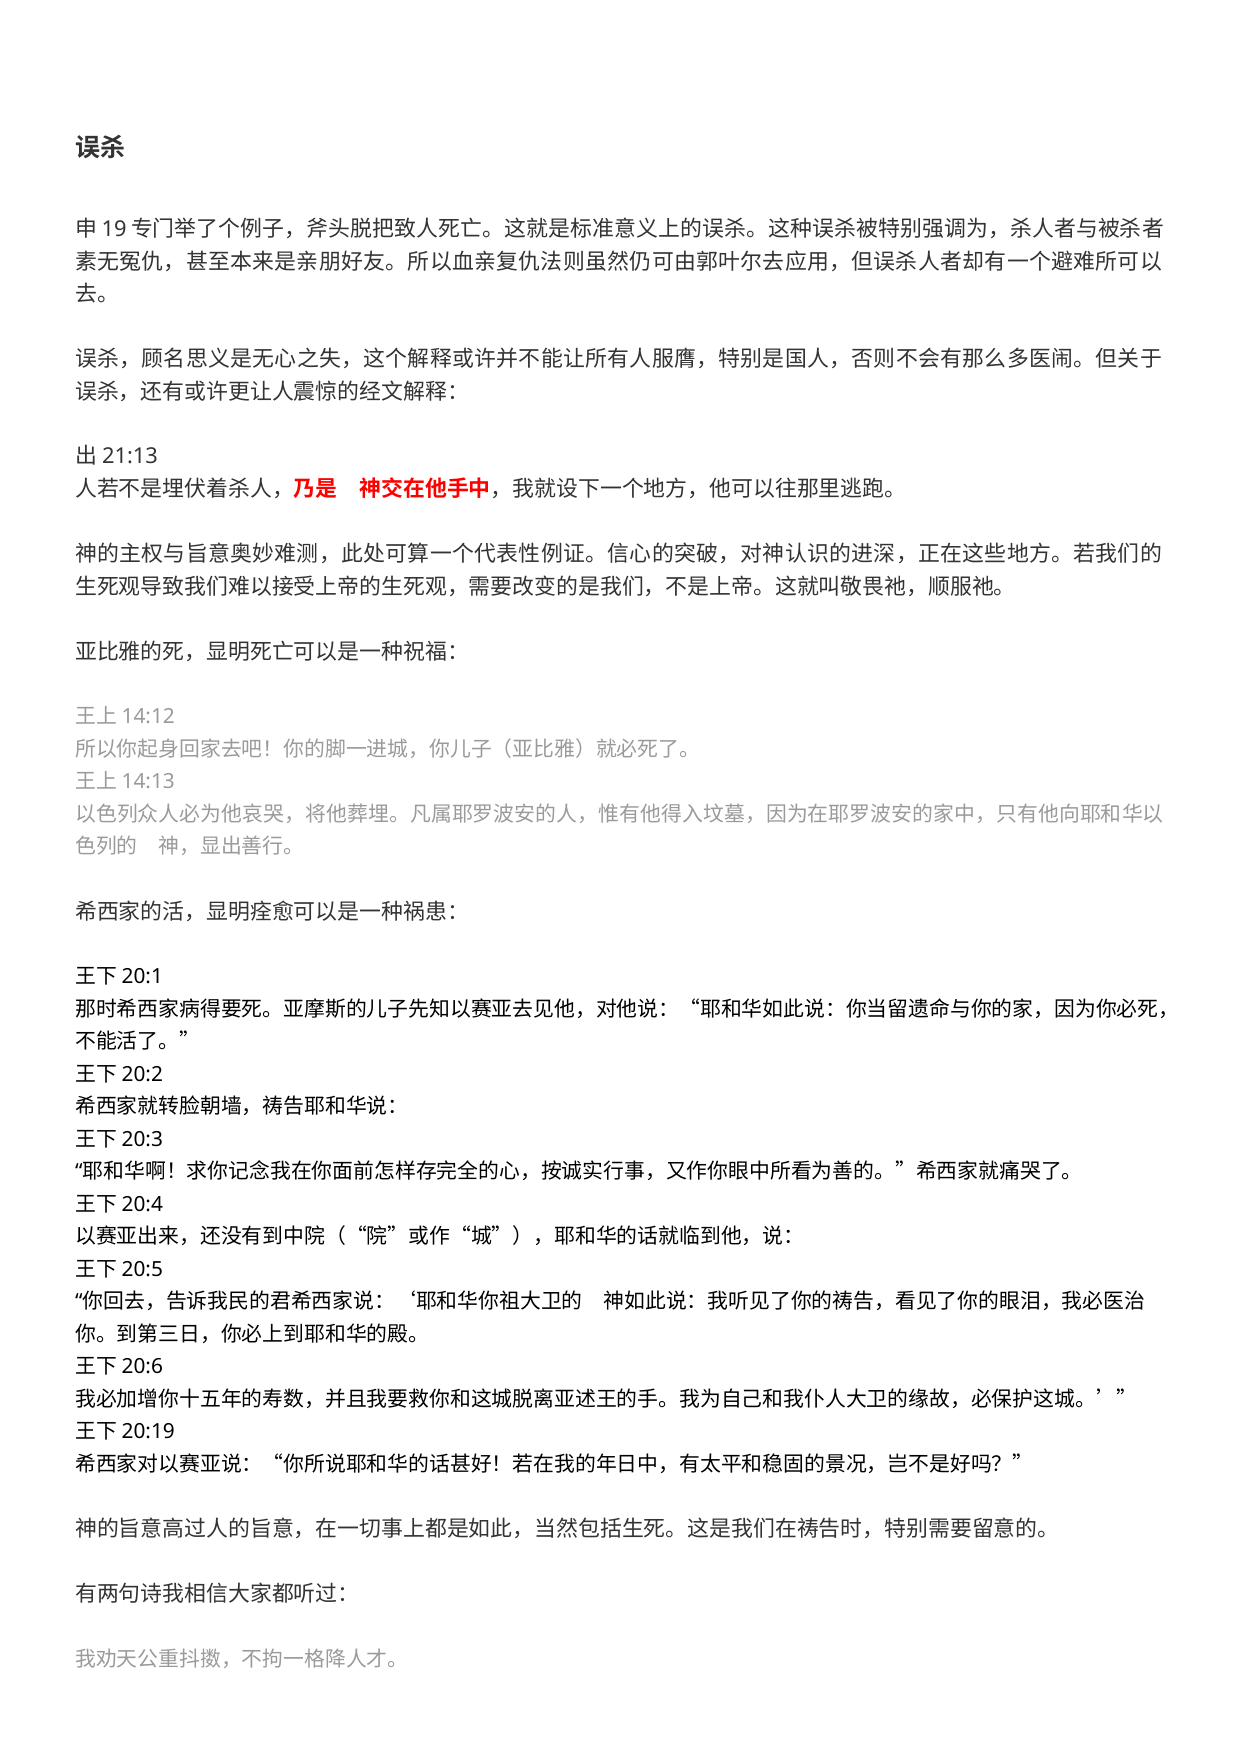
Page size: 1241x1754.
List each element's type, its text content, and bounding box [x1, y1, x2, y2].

text 以色列众人必为他哀哭，将他葬埋。凡属耶罗波安的人，惟有他得入坟墓，因为在耶罗波安的家中，只有他向耶和华以色列的 神，显出善行。 [75, 796, 1165, 861]
text 王下 20:4 [75, 1186, 1165, 1218]
text “耶和华啊！求你记念我在你面前怎样存完全的心，按诚实行事，又作你眼中所看为善的。”希西家就痛哭了。 [75, 1153, 1165, 1186]
text 亚比雅的死，显明死亡可以是一种祝福： [75, 633, 1165, 666]
text 希西家的活，显明痊愈可以是一种祸患： [75, 893, 1165, 926]
text 神的旨意高过人的旨意，在一切事上都是如此，当然包括生死。这是我们在祷告时，特别需要留意的。 [75, 1511, 1165, 1543]
text 我必加增你十五年的寿数，并且我要救你和这城脱离亚述王的手。我为自己和我仆人大卫的缘故，必保护这城。’” [75, 1381, 1165, 1413]
text 人若不是埋伏着杀人，乃是 神交在他手中，我就设下一个地方，他可以往那里逃跑。 [75, 471, 1165, 503]
text 误杀 [75, 113, 1165, 178]
text 误杀，顾名思义是无心之失，这个解释或许并不能让所有人服膺，特别是国人，否则不会有那么多医闹。但关于误杀，还有或许更让人震惊的经文解释： [75, 341, 1165, 406]
text 申19专门举了个例子，斧头脱把致人死亡。这就是标准意义上的误杀。这种误杀被特别强调为，杀人者与被杀者素无冤仇，甚至本来是亲朋好友。所以血亲复仇法则虽然仍可由郭叶尔去应用，但误杀人者却有一个避难所可以去。 [75, 211, 1165, 308]
text 王下 20:1 [75, 958, 1165, 991]
text 希西家对以赛亚说：“你所说耶和华的话甚好！若在我的年日中，有太平和稳固的景况，岂不是好吗？” [75, 1446, 1165, 1478]
text 有两句诗我相信大家都听过： [75, 1576, 1165, 1608]
text 所以你起身回家去吧！你的脚一进城，你儿子（亚比雅）就必死了。 [75, 731, 1165, 763]
text 那时希西家病得要死。亚摩斯的儿子先知以赛亚去见他，对他说：“耶和华如此说：你当留遗命与你的家，因为你必死，不能活了。” [75, 991, 1165, 1056]
text 出 21:13 [75, 438, 1165, 471]
text 以赛亚出来，还没有到中院（“院”或作“城”），耶和华的话就临到他，说： [75, 1218, 1165, 1251]
text 王下 20:19 [75, 1413, 1165, 1446]
text 神的主权与旨意奥妙难测，此处可算一个代表性例证。信心的突破，对神认识的进深，正在这些地方。若我们的生死观导致我们难以接受上帝的生死观，需要改变的是我们，不是上帝。这就叫敬畏祂，顺服祂。 [75, 536, 1165, 601]
text 王下 20:6 [75, 1348, 1165, 1381]
text 王上 14:13 [75, 763, 1165, 796]
text 王下 20:5 [75, 1251, 1165, 1283]
text “你回去，告诉我民的君希西家说：‘耶和华你祖大卫的 神如此说：我听见了你的祷告，看见了你的眼泪，我必医治你。到第三日，你必上到耶和华的殿。 [75, 1283, 1165, 1348]
text 王下 20:3 [75, 1121, 1165, 1153]
text 希西家就转脸朝墙，祷告耶和华说： [75, 1088, 1165, 1121]
text 我劝天公重抖擞，不拘一格降人才。 [75, 1641, 1165, 1673]
text 王上 14:12 [75, 698, 1165, 731]
text 王下 20:2 [75, 1056, 1165, 1088]
